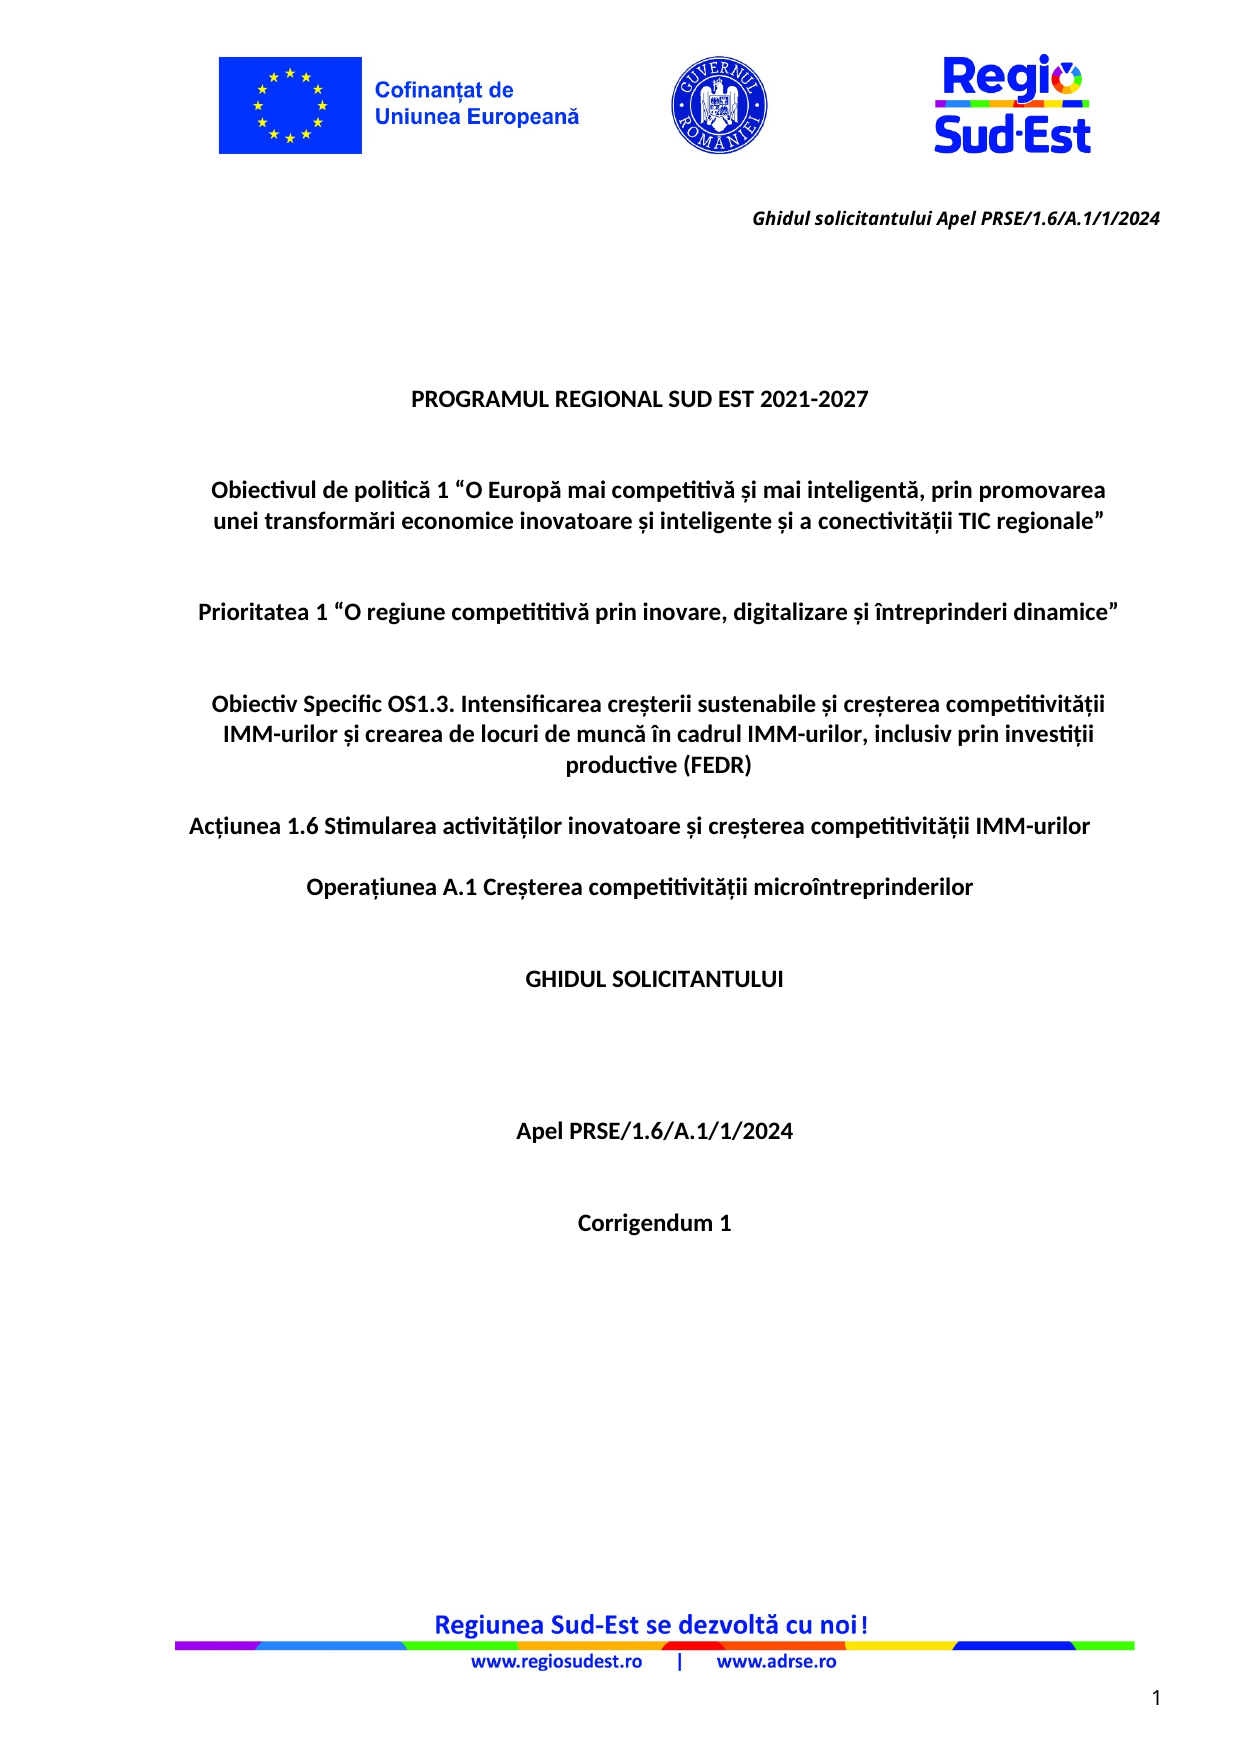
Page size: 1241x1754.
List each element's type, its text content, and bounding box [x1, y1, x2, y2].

text Corrigendum 1 [147, 1207, 1162, 1237]
text Apel PRSE/1.6/A.1/1/2024 [147, 1115, 1162, 1146]
table_header PROGRAMUL REGIONAL SUD EST 2021-2027 Obiectivul de politică 1 “O Europă mai competitivă și mai inteligentă, prin promovarea unei transformări economice inovatoare și inteligente și a conectivității TIC regionale” Prioritatea 1 “O regiune competititivă prin inovare, digitalizare și întreprinderi dinamice” Obiectiv Specific OS1.3. Intensificarea creșterii sustenabile și creșterea competitivității IMM-urilor și crearea de locuri de muncă în cadrul IMM-urilor, inclusiv prin investiții productive (FEDR) Acțiunea 1.6 Stimularea activităților inovatoare și creșterea competitivității IMM-urilor Operațiunea A.1 Creșterea competitivității microîntreprinderilor [147, 261, 1133, 932]
text GHIDUL SOLICITANTULUI [147, 963, 1162, 993]
picture [218, 54, 1091, 155]
picture [175, 1614, 1135, 1671]
